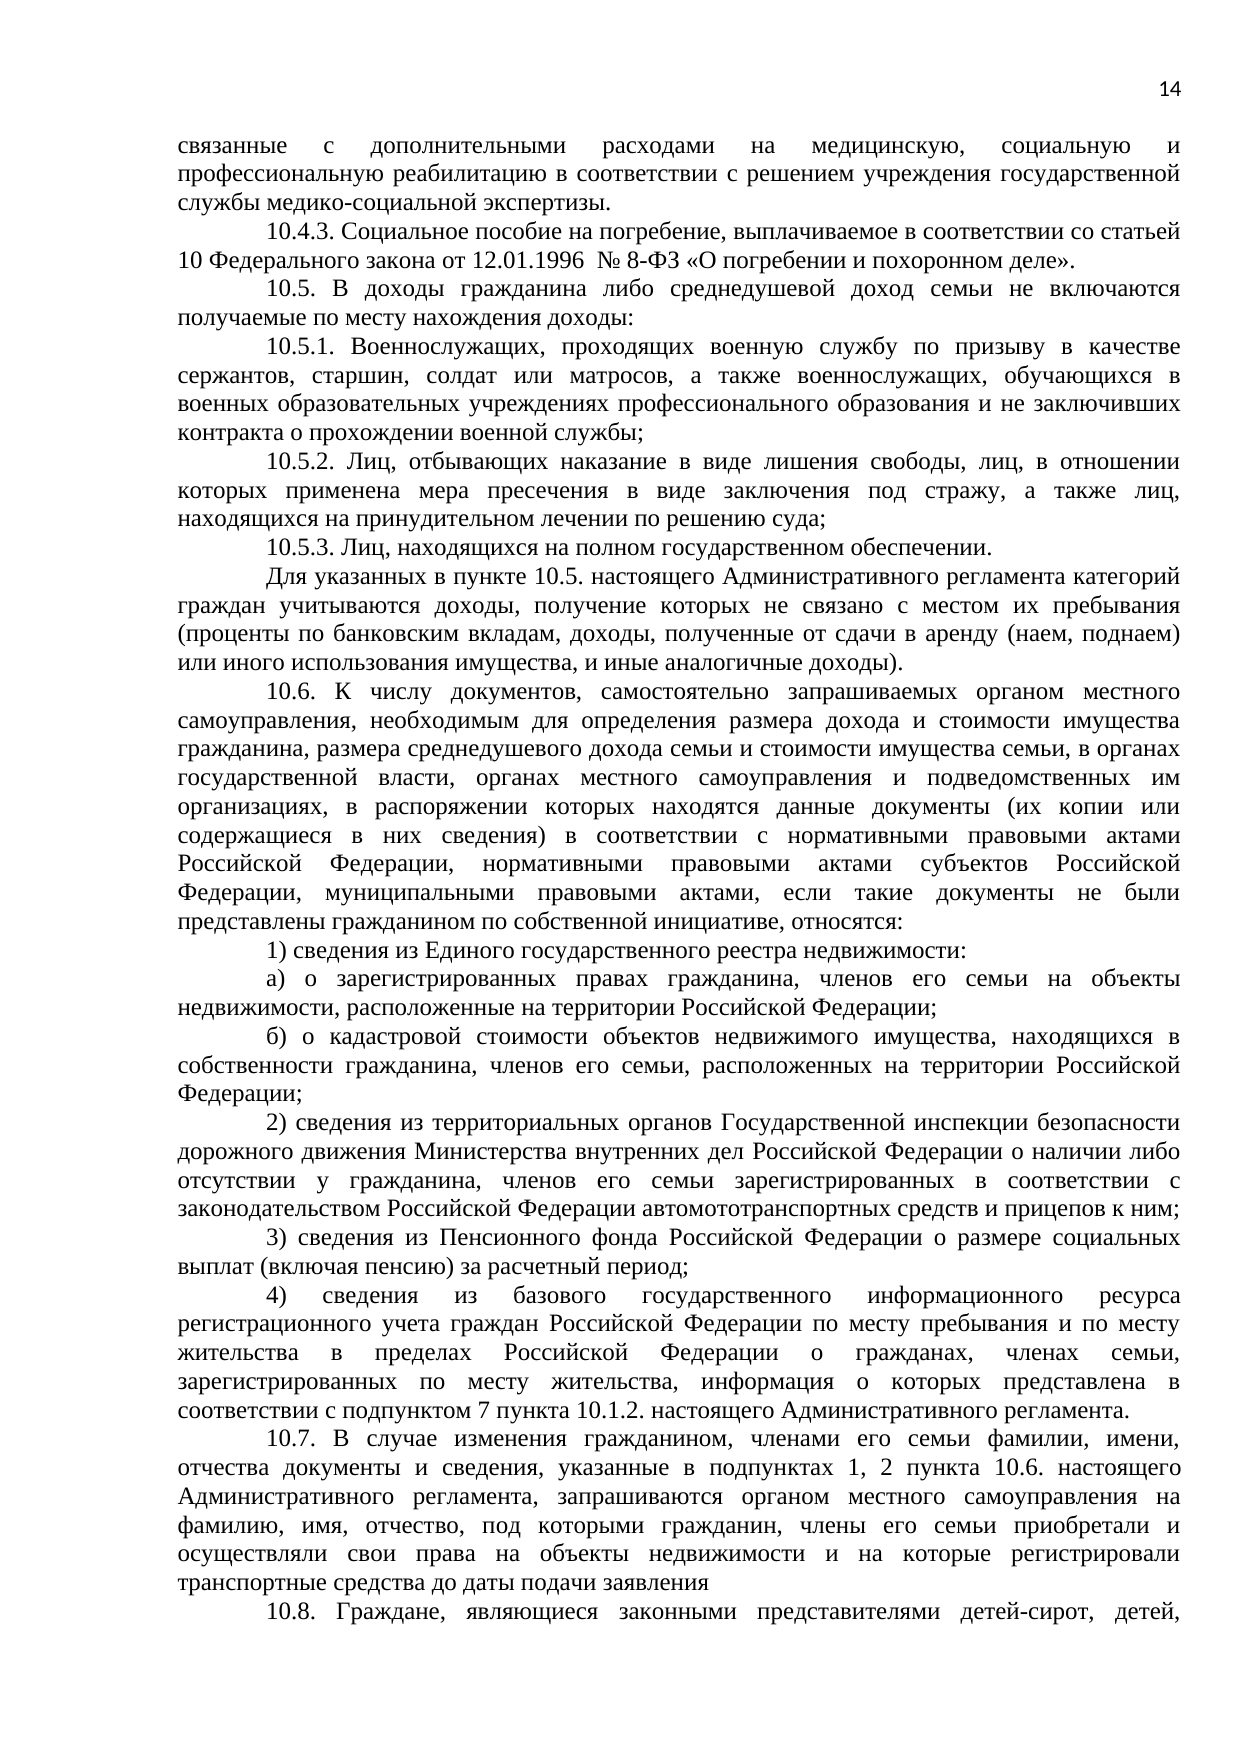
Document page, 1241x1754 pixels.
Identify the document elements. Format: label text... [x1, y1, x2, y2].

text 3) сведения из Пенсионного фонда Российской Федерации о размере социальных выплат (включая пенсию) за расчетный период; [177, 1222, 1181, 1280]
text 10.4.3. Социальное пособие на погребение, выплачиваемое в соответствии со статьей 10 Федерального закона от 12.01.1996 № 8-ФЗ «О погребении и похоронном деле». [177, 216, 1181, 273]
text 10.5.3. Лиц, находящихся на полном государственном обеспечении. [177, 532, 1181, 561]
text 10.5. В доходы гражданина либо среднедушевой доход семьи не включаются получаемые по месту нахождения доходы: [177, 273, 1181, 331]
text а) о зарегистрированных правах гражданина, членов его семьи на объекты недвижимости, расположенные на территории Российской Федерации; [177, 963, 1181, 1021]
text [177, 130, 1181, 216]
text 10.5.1. Военнослужащих, проходящих военную службу по призыву в качестве сержантов, старшин, солдат или матросов, а также военнослужащих, обучающихся в военных образовательных учреждениях профессионального образования и не заключивших контракта о прохождении военной службы; [177, 331, 1181, 446]
text 10.7. В случае изменения гражданином, членами его семьи фамилии, имени, отчества документы и сведения, указанные в подпунктах 1, 2 пункта 10.6. настоящего Административного регламента, запрашиваются органом местного самоуправления на фамилию, имя, отчество, под которыми гражданин, члены его семьи приобретали и осуществляли свои права на объекты недвижимости и на которые регистрировали транспортные средства до даты подачи заявления [177, 1423, 1181, 1596]
text 10.5.2. Лиц, отбывающих наказание в виде лишения свободы, лиц, в отношении которых применена мера пресечения в виде заключения под стражу, а также лиц, находящихся на принудительном лечении по решению суда; [177, 446, 1181, 532]
text 10.6. К числу документов, самостоятельно запрашиваемых органом местного самоуправления, необходимым для определения размера дохода и стоимости имущества гражданина, размера среднедушевого дохода семьи и стоимости имущества семьи, в органах государственной власти, органах местного самоуправления и подведомственных им организациях, в распоряжении которых находятся данные документы (их копии или содержащиеся в них сведения) в соответствии с нормативными правовыми актами Российской Федерации, нормативными правовыми актами субъектов Российской Федерации, муниципальными правовыми актами, если такие документы не были представлены гражданином по собственной инициативе, относятся: [177, 676, 1181, 935]
text б) о кадастровой стоимости объектов недвижимого имущества, находящихся в собственности гражданина, членов его семьи, расположенных на территории Российской Федерации; [177, 1021, 1181, 1107]
text 1) сведения из Единого государственного реестра недвижимости: [177, 935, 1181, 963]
text Для указанных в пункте 10.5. настоящего Административного регламента категорий граждан учитываются доходы, получение которых не связано с местом их пребывания (проценты по банковским вкладам, доходы, полученные от сдачи в аренду (наем, поднаем) или иного использования имущества, и иные аналогичные доходы). [177, 561, 1181, 676]
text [177, 1596, 1181, 1625]
text 2) сведения из территориальных органов Государственной инспекции безопасности дорожного движения Министерства внутренних дел Российской Федерации о наличии либо отсутствии у гражданина, членов его семьи зарегистрированных в соответствии с законодательством Российской Федерации автомототранспортных средств и прицепов к ним; [177, 1107, 1181, 1222]
text 4) сведения из базового государственного информационного ресурса регистрационного учета граждан Российской Федерации по месту пребывания и по месту жительства в пределах Российской Федерации о гражданах, членах семьи, зарегистрированных по месту жительства, информация о которых представлена в соответствии с подпунктом 7 пункта 10.1.2. настоящего Административного регламента. [177, 1280, 1181, 1423]
